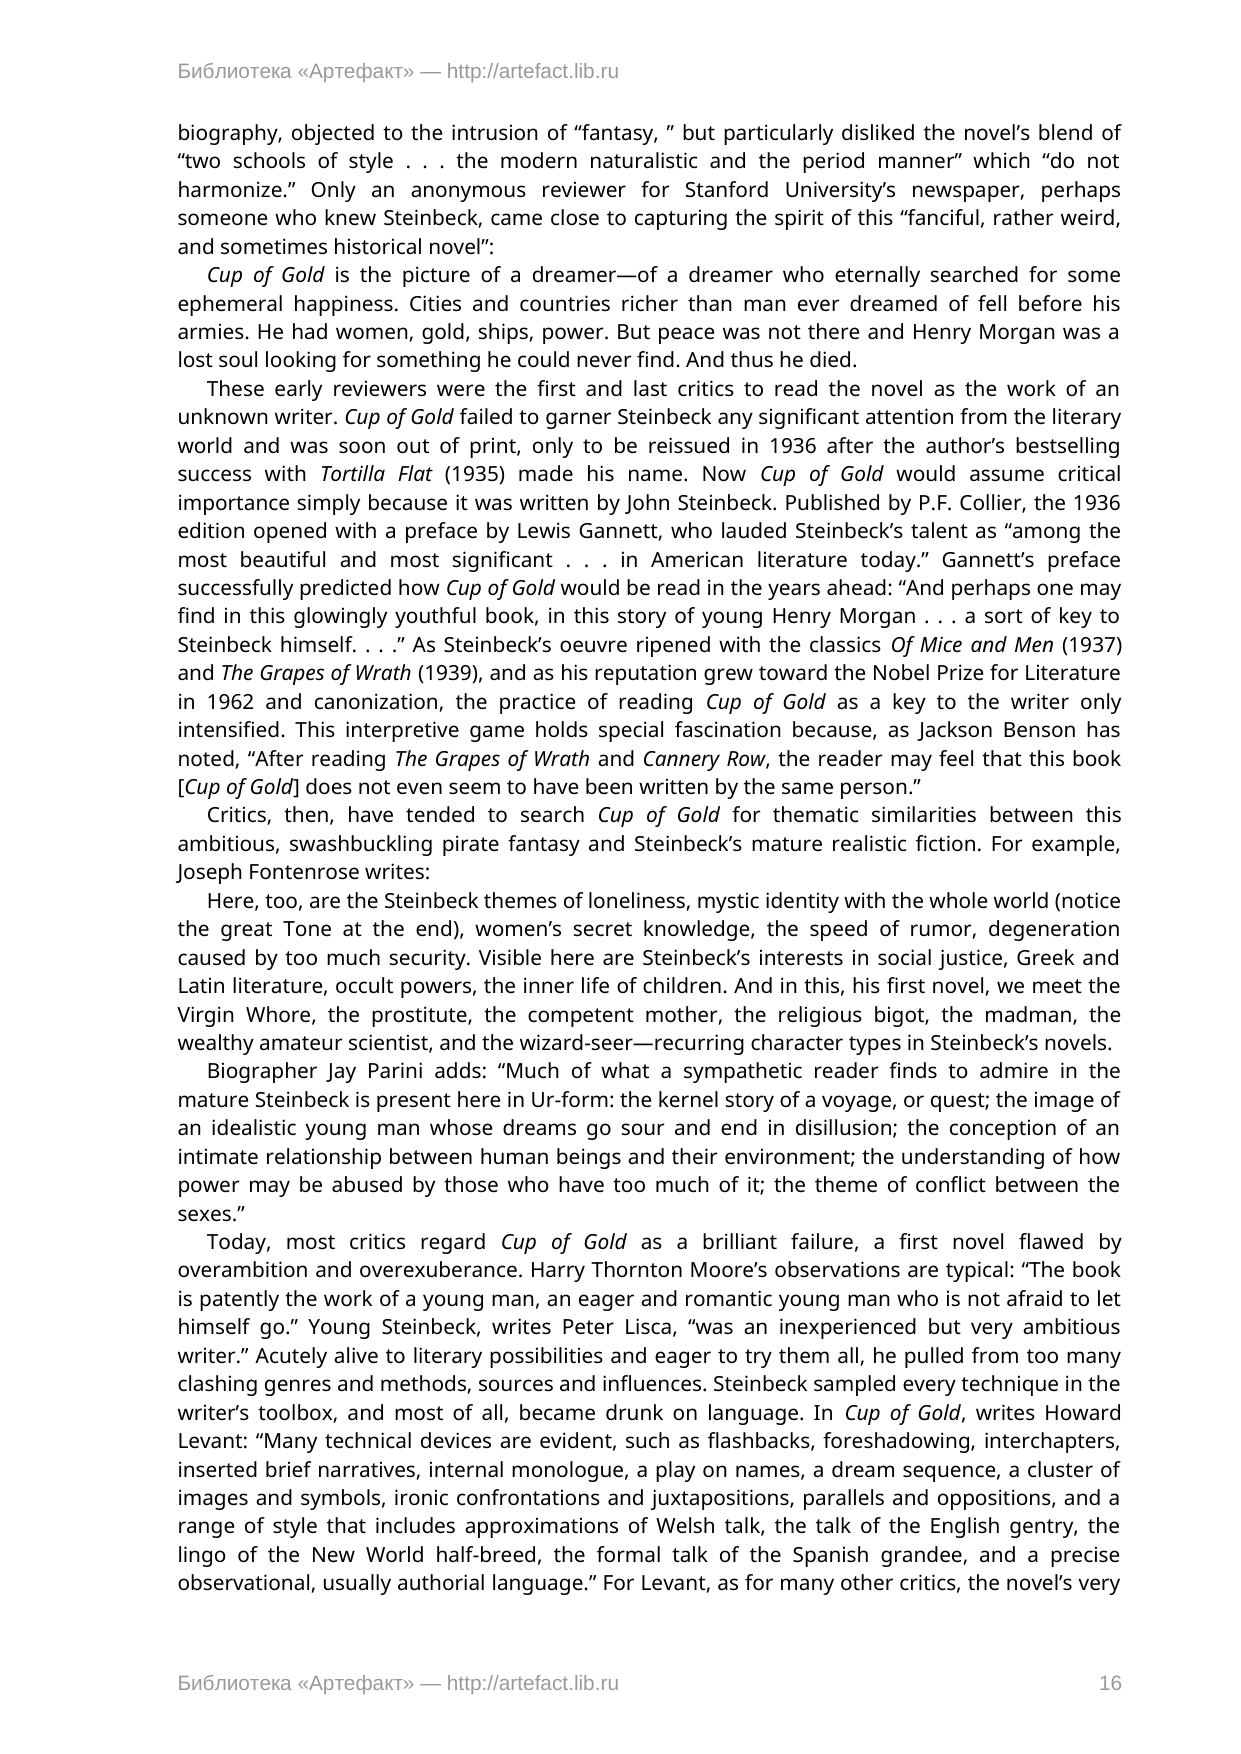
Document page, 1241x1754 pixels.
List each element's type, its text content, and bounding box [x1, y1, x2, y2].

text Here, too, are the Steinbeck themes of loneliness, mystic identity with the whole world (notice the great Tone at the end), women’s secret knowledge, the speed of rumor, degeneration caused by too much security. Visible here are Steinbeck’s interests in social justice, Greek and Latin literature, occult powers, the inner life of children. And in this, his first novel, we meet the Virgin Whore, the prostitute, the competent mother, the religious bigot, the madman, the wealthy amateur scientist, and the wizard-seer—recurring character types in Steinbeck’s novels. [177, 886, 1122, 1057]
text Cup of Gold is the picture of a dreamer—of a dreamer who eternally searched for some ephemeral happiness. Cities and countries richer than man ever dreamed of fell before his armies. He had women, gold, ships, power. But peace was not there and Henry Morgan was a lost soul looking for something he could never find. And thus he died. [177, 260, 1122, 374]
text Critics, then, have tended to search Cup of Gold for thematic similarities between this ambitious, swashbuckling pirate fantasy and Steinbeck’s mature realistic fiction. For example, Joseph Fontenrose writes: [177, 801, 1122, 886]
text Biographer Jay Parini adds: “Much of what a sympathetic reader finds to admire in the mature Steinbeck is present here in Ur-form: the kernel story of a voyage, or quest; the image of an idealistic young man whose dreams go sour and end in disillusion; the conception of an intimate relationship between human beings and their environment; the understanding of how power may be abused by those who have too much of it; the theme of conflict between the sexes.” [177, 1057, 1122, 1227]
text These early reviewers were the first and last critics to read the novel as the work of an unknown writer. Cup of Gold failed to garner Steinbeck any significant attention from the literary world and was soon out of print, only to be reissued in 1936 after the author’s bestselling success with Tortilla Flat (1935) made his name. Now Cup of Gold would assume critical importance simply because it was written by John Steinbeck. Published by P.F. Collier, the 1936 edition opened with a preface by Lewis Gannett, who lauded Steinbeck’s talent as “among the most beautiful and most significant . . . in American literature today.” Gannett’s preface successfully predicted how Cup of Gold would be read in the years ahead: “And perhaps one may find in this glowingly youthful book, in this story of young Henry Morgan . . . a sort of key to Steinbeck himself. . . .” As Steinbeck’s oeuvre ripened with the classics Of Mice and Men (1937) and The Grapes of Wrath (1939), and as his reputation grew toward the Nobel Prize for Literature in 1962 and canonization, the practice of reading Cup of Gold as a key to the writer only intensified. This interpretive game holds special fascination because, as Jackson Benson has noted, “After reading The Grapes of Wrath and Cannery Row, the reader may feel that this book [Cup of Gold] does not even seem to have been written by the same person.” [177, 374, 1122, 801]
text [177, 1227, 1122, 1597]
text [177, 118, 1122, 260]
